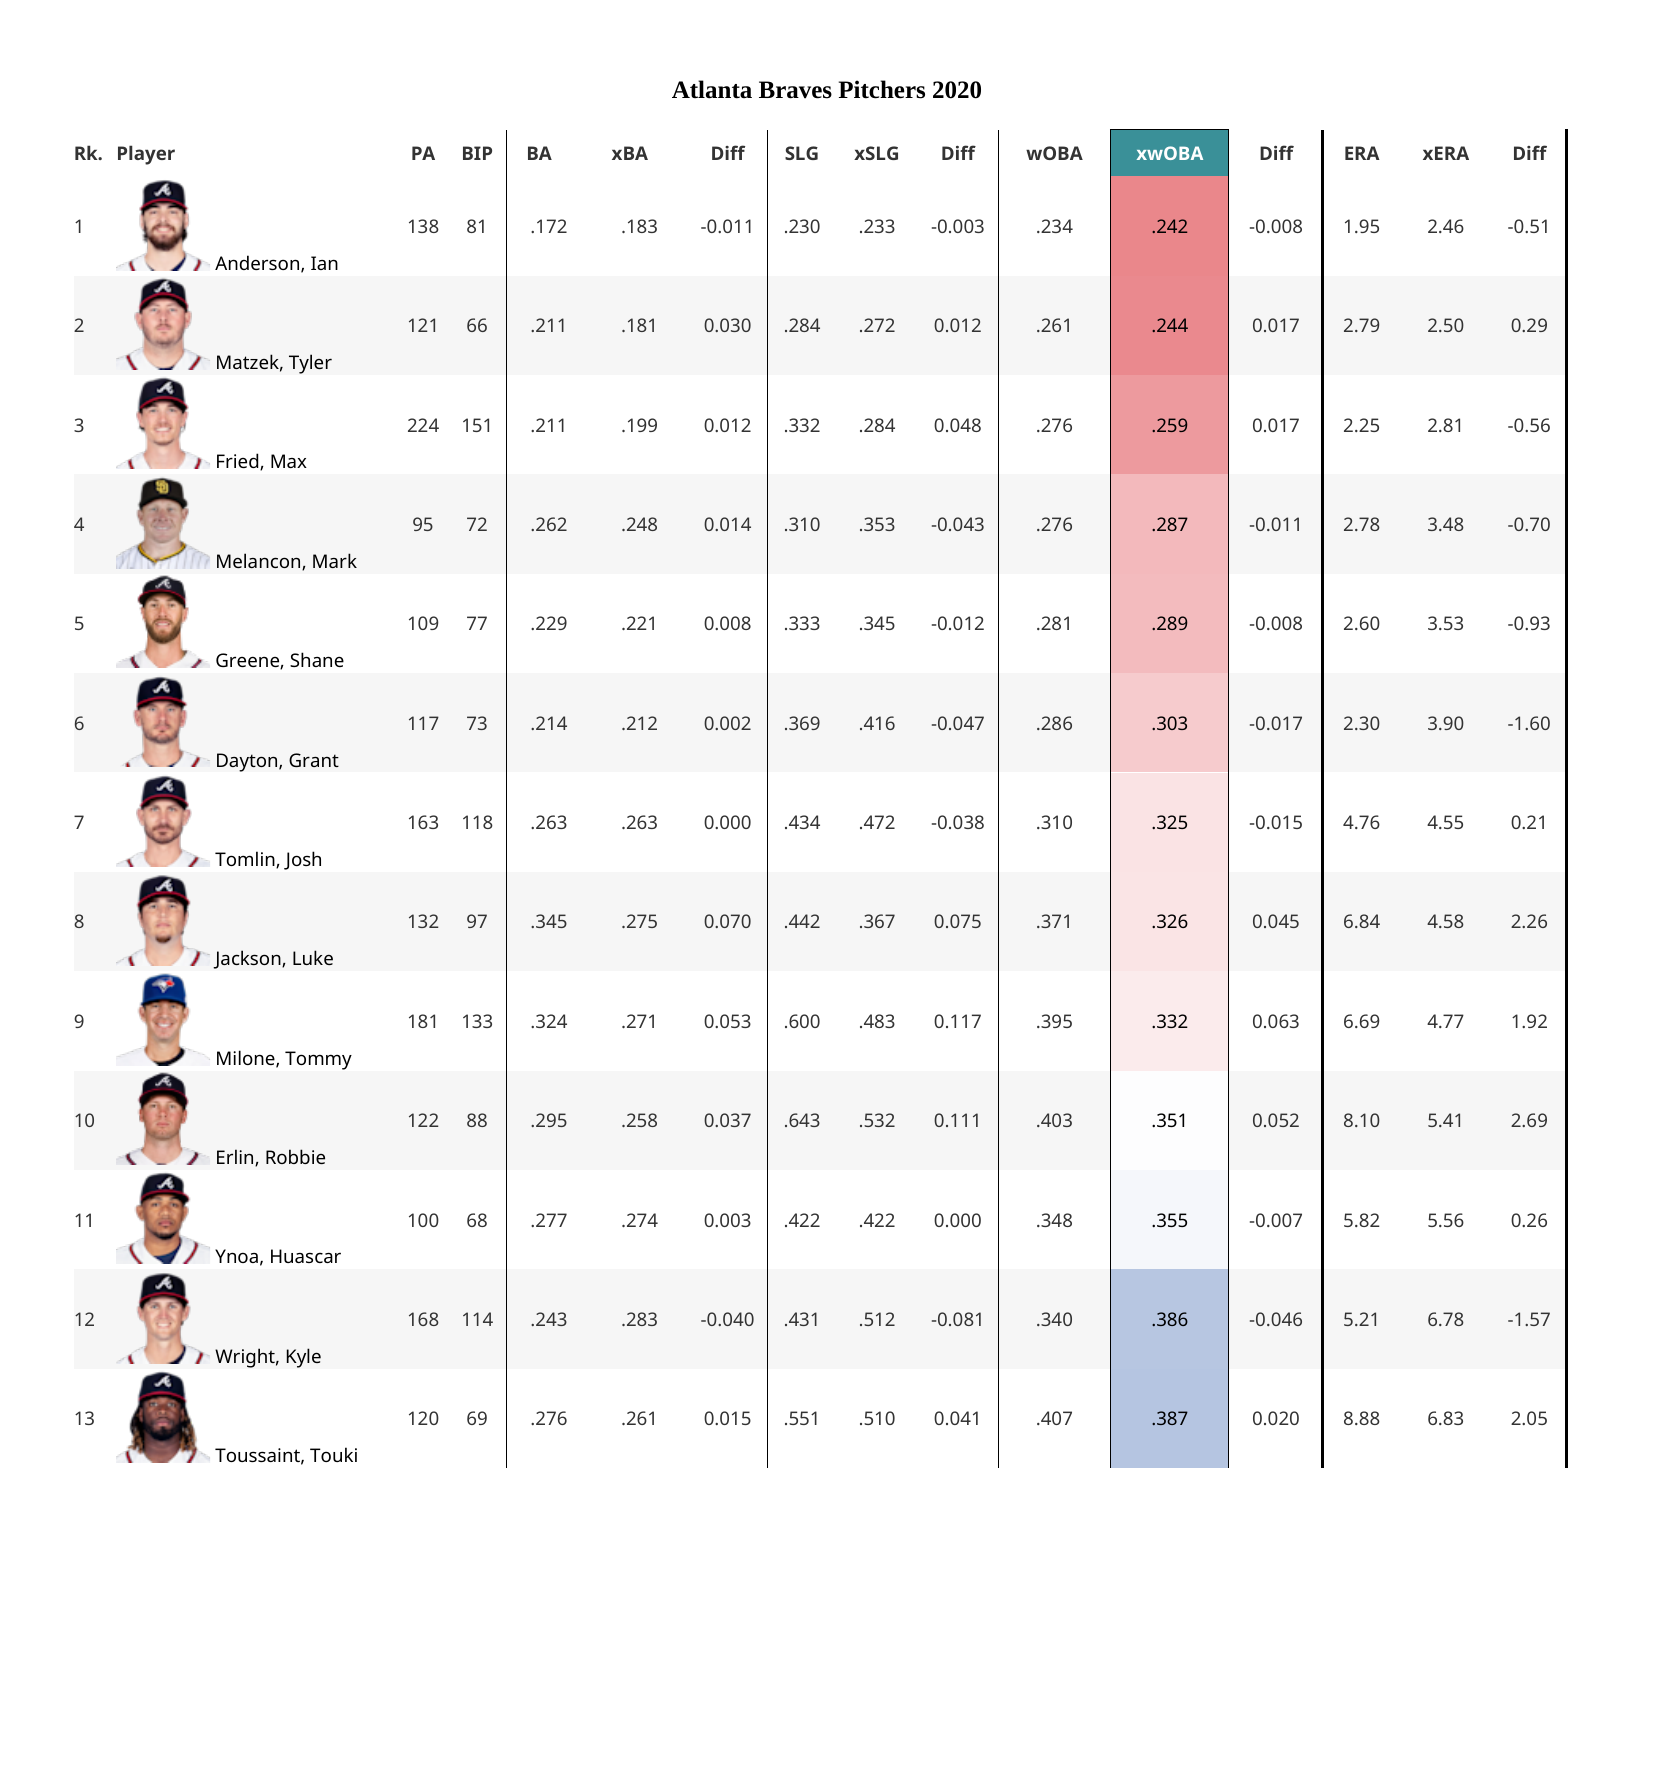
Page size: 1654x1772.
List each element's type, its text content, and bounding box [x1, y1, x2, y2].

table_header Diff [688, 129, 767, 176]
table_cell .431 [768, 1269, 836, 1369]
table_cell 0.075 [917, 872, 998, 971]
table_cell .345 [507, 872, 591, 971]
table_cell .274 [591, 1170, 688, 1269]
table_cell 0.012 [917, 276, 998, 375]
table_cell .243 [507, 1269, 591, 1369]
table_header Diff [1229, 129, 1323, 176]
table_cell .283 [591, 1269, 688, 1369]
table_cell .272 [836, 276, 917, 375]
table_cell .434 [768, 773, 836, 872]
table_cell .345 [836, 574, 917, 673]
table_cell .348 [999, 1170, 1110, 1269]
table_cell 97 [448, 872, 506, 971]
table_cell 0.117 [917, 971, 998, 1071]
table_cell -0.56 [1491, 375, 1565, 474]
table_cell 122 [398, 1071, 448, 1170]
table_cell .230 [768, 176, 836, 276]
table_cell .512 [836, 1269, 917, 1369]
table_cell 6.78 [1400, 1269, 1491, 1369]
table_cell Erlin, Robbie [116, 1071, 398, 1170]
table_cell 0.048 [917, 375, 998, 474]
table_cell 120 [398, 1369, 448, 1468]
table_cell 151 [448, 375, 506, 474]
table_cell .248 [591, 474, 688, 574]
table_cell 2.50 [1400, 276, 1491, 375]
table_cell .229 [507, 574, 591, 673]
table_cell 133 [448, 971, 506, 1071]
table_cell 2.78 [1324, 474, 1400, 574]
table_cell .551 [768, 1369, 836, 1468]
table_cell Wright, Kyle [116, 1269, 398, 1369]
table_cell .277 [507, 1170, 591, 1269]
table_cell .261 [591, 1369, 688, 1468]
table_cell 0.020 [1229, 1369, 1321, 1468]
table_cell 5 [74, 574, 116, 673]
text Atlanta Braves Pitchers 2020 [75, 75, 1578, 104]
table_cell 0.070 [688, 872, 767, 971]
table_cell .214 [507, 673, 591, 772]
table_cell -0.047 [917, 673, 998, 772]
table_cell .532 [836, 1071, 917, 1170]
table_cell -0.70 [1491, 474, 1565, 574]
table_cell .263 [507, 773, 591, 872]
table_cell Milone, Tommy [116, 971, 398, 1071]
table_cell 2.79 [1324, 276, 1400, 375]
table_header PA [398, 129, 448, 176]
table_cell 3.48 [1400, 474, 1491, 574]
table_cell -0.93 [1491, 574, 1565, 673]
table_cell 0.030 [688, 276, 767, 375]
table_cell 2.46 [1400, 176, 1491, 276]
table_cell .367 [836, 872, 917, 971]
table_header xwOBA [1111, 130, 1228, 176]
table_cell .510 [836, 1369, 917, 1468]
table_cell .353 [836, 474, 917, 574]
table_cell .276 [999, 375, 1110, 474]
table_cell 0.21 [1491, 773, 1565, 872]
table_cell .261 [999, 276, 1110, 375]
table_cell .276 [507, 1369, 591, 1468]
table_cell .325 [1111, 773, 1228, 872]
table_cell .407 [999, 1369, 1110, 1468]
table_cell .371 [999, 872, 1110, 971]
table_cell .276 [999, 474, 1110, 574]
table_cell Jackson, Luke [116, 872, 398, 971]
table_header BA [506, 129, 591, 176]
table_cell .211 [507, 276, 591, 375]
table_cell 73 [448, 673, 506, 772]
picture [116, 176, 211, 271]
table_cell 118 [448, 773, 506, 872]
table_cell 4 [74, 474, 116, 574]
table_cell .172 [507, 176, 591, 276]
table_cell .275 [591, 872, 688, 971]
table_cell 4.77 [1400, 971, 1491, 1071]
table_cell .212 [591, 673, 688, 772]
table_cell -0.011 [1229, 474, 1321, 574]
table_cell 224 [398, 375, 448, 474]
table_cell .284 [768, 276, 836, 375]
picture [116, 1269, 211, 1364]
table_cell 2.81 [1400, 375, 1491, 474]
table_cell 168 [398, 1269, 448, 1369]
table_cell .643 [768, 1071, 836, 1170]
table_header Diff [917, 129, 998, 176]
table_cell 6.84 [1324, 872, 1400, 971]
table_cell .286 [999, 673, 1110, 772]
table_cell -0.015 [1229, 773, 1321, 872]
table_cell .233 [836, 176, 917, 276]
table_cell .386 [1111, 1269, 1228, 1369]
picture [116, 275, 211, 370]
picture [116, 772, 211, 867]
table_header Player [116, 129, 398, 176]
table_cell 5.21 [1324, 1269, 1400, 1369]
table_header xERA [1400, 129, 1491, 176]
table_cell 1 [74, 176, 116, 276]
table_cell .326 [1111, 872, 1228, 971]
table_cell 0.015 [688, 1369, 767, 1468]
table_cell 95 [398, 474, 448, 574]
table_cell 1.92 [1491, 971, 1565, 1071]
table_cell .310 [999, 773, 1110, 872]
table_cell .442 [768, 872, 836, 971]
table_header xBA [591, 129, 688, 176]
table_header Diff [1491, 129, 1565, 176]
picture [116, 573, 211, 668]
table_cell .416 [836, 673, 917, 772]
table_cell -0.003 [917, 176, 998, 276]
table_cell 3.90 [1400, 673, 1491, 772]
table_cell 0.008 [688, 574, 767, 673]
table_cell 88 [448, 1071, 506, 1170]
table_cell .244 [1111, 276, 1228, 375]
table_cell 181 [398, 971, 448, 1071]
table_cell 4.76 [1324, 773, 1400, 872]
table_cell 4.55 [1400, 773, 1491, 872]
table_cell .295 [507, 1071, 591, 1170]
table_cell .259 [1111, 375, 1228, 474]
table_cell .403 [999, 1071, 1110, 1170]
table_cell Greene, Shane [116, 574, 398, 673]
table_cell 117 [398, 673, 448, 772]
table_cell 4.58 [1400, 872, 1491, 971]
table_cell 0.052 [1229, 1071, 1321, 1170]
table_cell 69 [448, 1369, 506, 1468]
table_cell 9 [74, 971, 116, 1071]
table_cell -1.57 [1491, 1269, 1565, 1369]
table_cell .310 [768, 474, 836, 574]
table_cell -0.043 [917, 474, 998, 574]
table_cell 8 [74, 872, 116, 971]
table_cell 0.037 [688, 1071, 767, 1170]
table_cell .303 [1111, 673, 1228, 772]
table_cell 0.29 [1491, 276, 1565, 375]
table_cell .289 [1111, 574, 1228, 673]
table_cell 2.26 [1491, 872, 1565, 971]
picture [116, 673, 211, 767]
table_cell -0.008 [1229, 176, 1321, 276]
table_cell 100 [398, 1170, 448, 1269]
table_cell .258 [591, 1071, 688, 1170]
table_cell .333 [768, 574, 836, 673]
table_cell -0.040 [688, 1269, 767, 1369]
table_cell 66 [448, 276, 506, 375]
table_cell 114 [448, 1269, 506, 1369]
table_cell 6.69 [1324, 971, 1400, 1071]
table_cell 10 [74, 1071, 116, 1170]
table_cell 2 [74, 276, 116, 375]
table_header Rk. [74, 129, 116, 176]
table_cell .284 [836, 375, 917, 474]
table_cell .263 [591, 773, 688, 872]
table_cell 6 [74, 673, 116, 772]
table_header wOBA [998, 129, 1110, 176]
table_cell .600 [768, 971, 836, 1071]
table_cell .211 [507, 375, 591, 474]
table_cell .262 [507, 474, 591, 574]
table_cell 2.60 [1324, 574, 1400, 673]
table_cell 68 [448, 1170, 506, 1269]
table_cell 3 [74, 375, 116, 474]
table_cell .181 [591, 276, 688, 375]
table_cell -0.017 [1229, 673, 1321, 772]
table_cell 0.000 [917, 1170, 998, 1269]
table_cell .395 [999, 971, 1110, 1071]
table_cell .287 [1111, 474, 1228, 574]
table_cell 7 [74, 773, 116, 872]
table_cell .281 [999, 574, 1110, 673]
table_cell 121 [398, 276, 448, 375]
table_cell 0.111 [917, 1071, 998, 1170]
table_cell -0.038 [917, 773, 998, 872]
table_cell .422 [836, 1170, 917, 1269]
table_cell 2.30 [1324, 673, 1400, 772]
table_cell 0.017 [1229, 276, 1321, 375]
table_cell .369 [768, 673, 836, 772]
table_cell 8.88 [1324, 1369, 1400, 1468]
picture [116, 971, 211, 1066]
table_cell 0.014 [688, 474, 767, 574]
table_cell 13 [74, 1369, 116, 1468]
table_cell 0.045 [1229, 872, 1321, 971]
table_cell 0.003 [688, 1170, 767, 1269]
table_cell 109 [398, 574, 448, 673]
table_cell 77 [448, 574, 506, 673]
table_cell .271 [591, 971, 688, 1071]
table_cell 0.002 [688, 673, 767, 772]
picture [116, 474, 211, 569]
table_cell 0.063 [1229, 971, 1321, 1071]
picture [116, 1170, 211, 1264]
table_cell 2.25 [1324, 375, 1400, 474]
table_cell -0.008 [1229, 574, 1321, 673]
table_cell Tomlin, Josh [116, 773, 398, 872]
table_cell -0.081 [917, 1269, 998, 1369]
table_cell 5.82 [1324, 1170, 1400, 1269]
table_cell Dayton, Grant [116, 673, 398, 772]
table_header xSLG [836, 129, 917, 176]
table_cell 5.41 [1400, 1071, 1491, 1170]
table_cell .242 [1111, 176, 1228, 276]
table_cell .332 [768, 375, 836, 474]
table_cell 0.053 [688, 971, 767, 1071]
table_cell 11 [74, 1170, 116, 1269]
table_cell .422 [768, 1170, 836, 1269]
table_cell 0.017 [1229, 375, 1321, 474]
table_cell 8.10 [1324, 1071, 1400, 1170]
table_cell 163 [398, 773, 448, 872]
table_cell -1.60 [1491, 673, 1565, 772]
table_cell .199 [591, 375, 688, 474]
table_cell 0.012 [688, 375, 767, 474]
table_cell 1.95 [1324, 176, 1400, 276]
table_cell .340 [999, 1269, 1110, 1369]
table_cell .351 [1111, 1071, 1228, 1170]
table_cell -0.046 [1229, 1269, 1321, 1369]
table_header BIP [448, 129, 506, 176]
table_cell 81 [448, 176, 506, 276]
table_cell .355 [1111, 1170, 1228, 1269]
table_cell 0.000 [688, 773, 767, 872]
table_cell Toussaint, Touki [116, 1369, 398, 1468]
table_cell .324 [507, 971, 591, 1071]
table_cell -0.012 [917, 574, 998, 673]
table_cell 132 [398, 872, 448, 971]
table_cell -0.51 [1491, 176, 1565, 276]
table_cell .234 [999, 176, 1110, 276]
table_cell .332 [1111, 971, 1228, 1071]
picture [116, 1368, 211, 1463]
table_cell 0.26 [1491, 1170, 1565, 1269]
table_cell Ynoa, Huascar [116, 1170, 398, 1269]
picture [116, 375, 211, 469]
table_cell 5.56 [1400, 1170, 1491, 1269]
table_cell -0.007 [1229, 1170, 1321, 1269]
table_cell 3.53 [1400, 574, 1491, 673]
table_cell 138 [398, 176, 448, 276]
picture [116, 1070, 211, 1165]
table_cell 12 [74, 1269, 116, 1369]
table_cell Fried, Max [116, 375, 398, 474]
table_header SLG [767, 129, 836, 176]
table_cell .221 [591, 574, 688, 673]
table_cell .183 [591, 176, 688, 276]
table_cell Anderson, Ian [116, 176, 398, 276]
table_cell 0.041 [917, 1369, 998, 1468]
table_cell 2.05 [1491, 1369, 1565, 1468]
table_cell .472 [836, 773, 917, 872]
table_cell -0.011 [688, 176, 767, 276]
table_cell Matzek, Tyler [116, 276, 398, 375]
table_cell Melancon, Mark [116, 474, 398, 574]
table_header ERA [1323, 129, 1400, 176]
table_cell 6.83 [1400, 1369, 1491, 1468]
table_cell 2.69 [1491, 1071, 1565, 1170]
table_cell .387 [1111, 1369, 1228, 1468]
table_cell .483 [836, 971, 917, 1071]
table_cell 72 [448, 474, 506, 574]
picture [116, 871, 211, 966]
